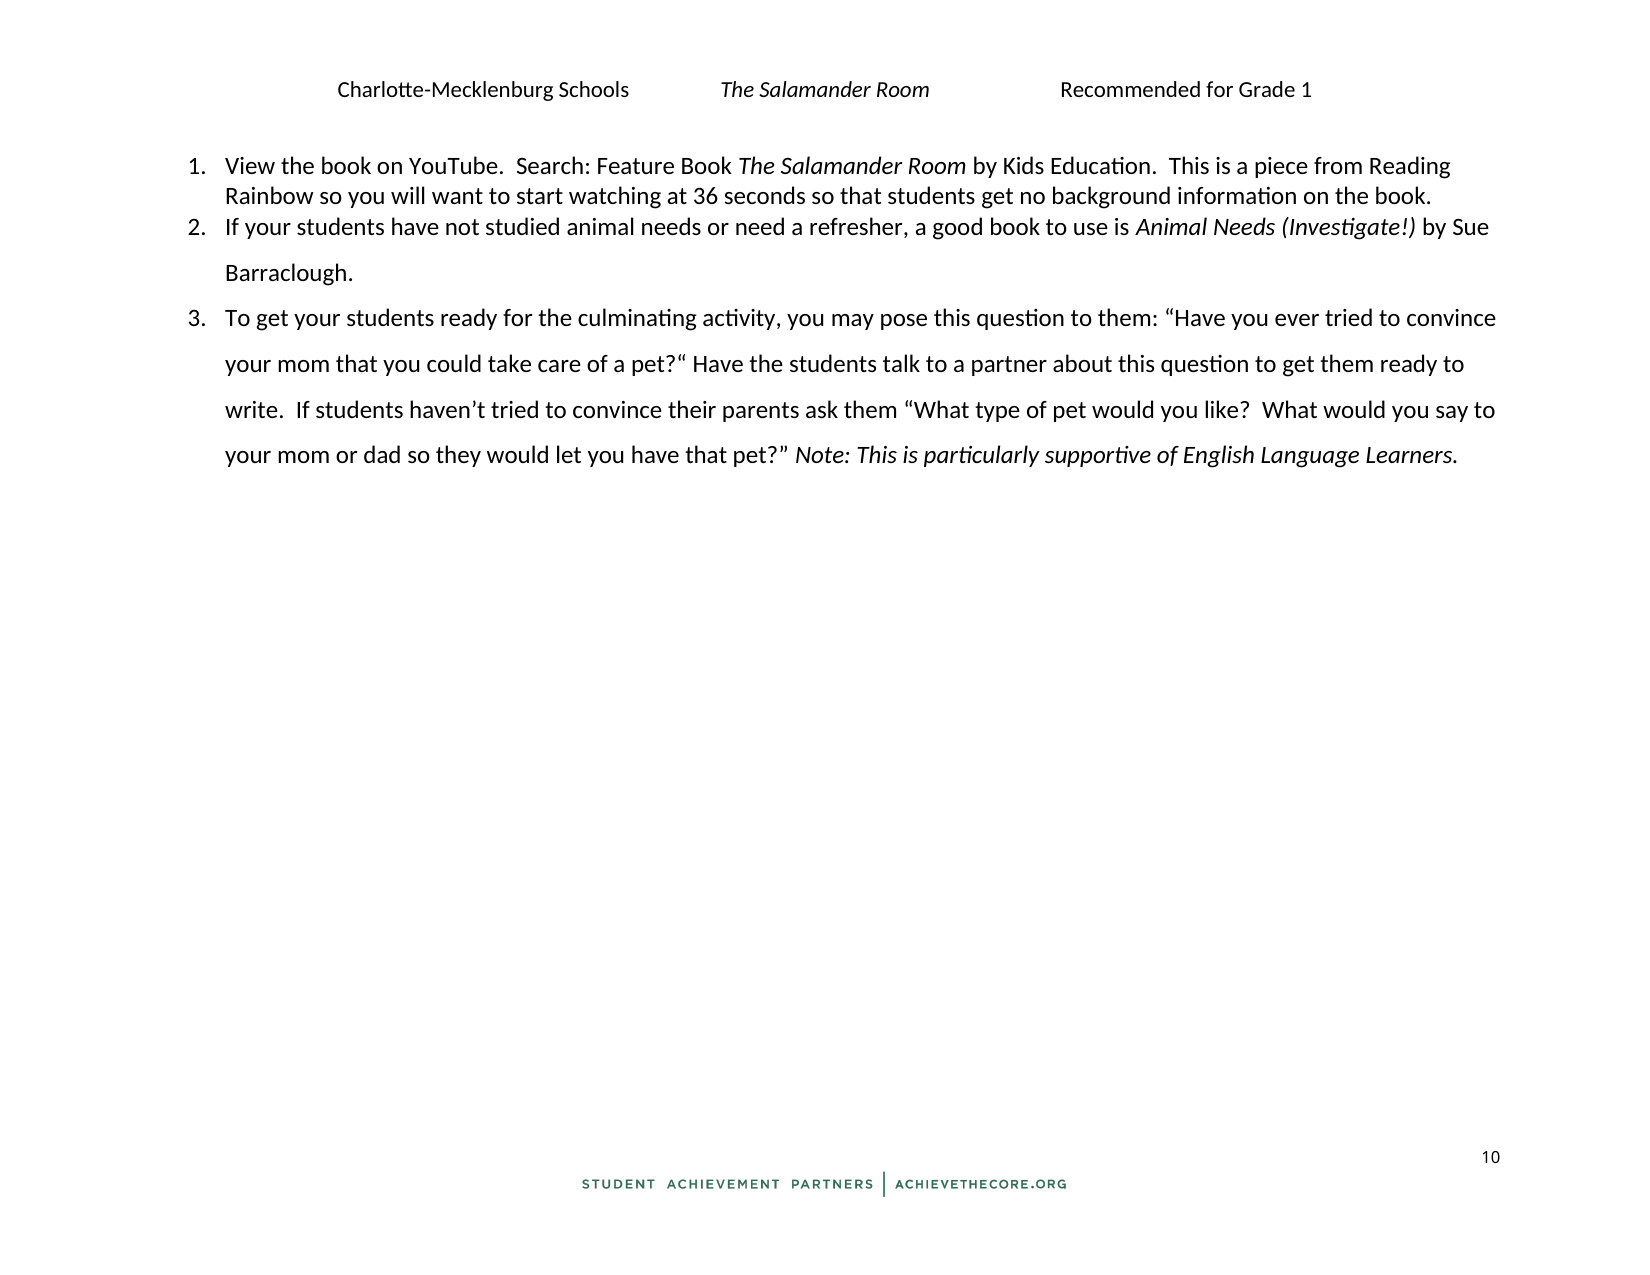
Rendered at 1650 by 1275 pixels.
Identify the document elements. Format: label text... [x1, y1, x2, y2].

picture [571, 1168, 1079, 1200]
list View the book on YouTube. Search: Feature Book The Salamander Room by Kids Education. This is a piece from Reading Rainbow so you will want to start watching at 36 seconds so that students get no background information on the book. [187, 150, 1500, 211]
list If your students have not studied animal needs or need a refresher, a good book to use is Animal Needs (Investigate!) by Sue Barraclough. [187, 211, 1500, 287]
list To get your students ready for the culminating activity, you may pose this question to them: “Have you ever tried to convince your mom that you could take care of a pet?“ Have the students talk to a partner about this question to get them ready to write. If students haven’t tried to convince their parents ask them “What type of pet would you like? What would you say to your mom or dad so they would let you have that pet?” Note: This is particularly supportive of English Language Learners. [187, 302, 1500, 470]
